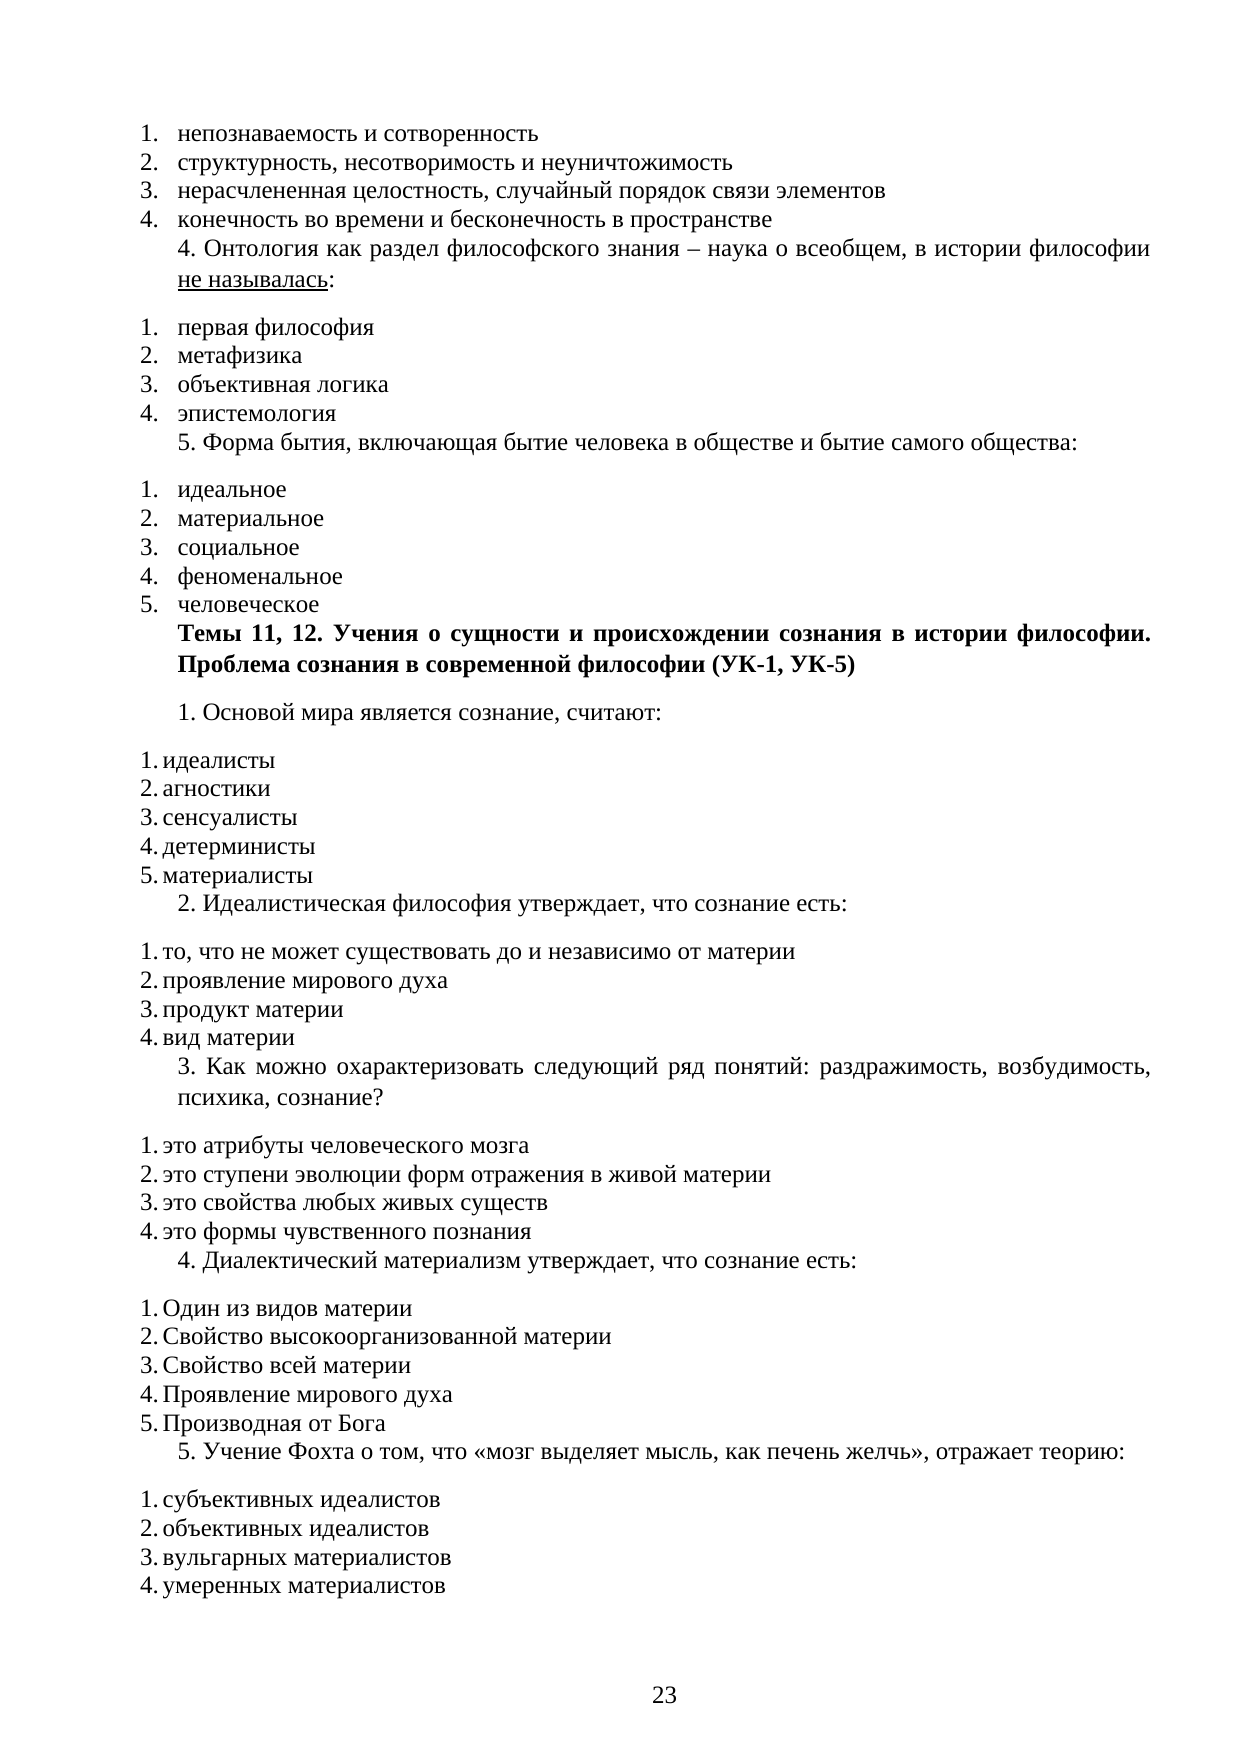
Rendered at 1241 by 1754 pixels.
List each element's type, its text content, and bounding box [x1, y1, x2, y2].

text 1. основой мира является сознание, считают: [177, 697, 1152, 726]
list материалисты [140, 860, 1152, 888]
list человеческое [140, 589, 1152, 618]
list материальное [140, 503, 1152, 532]
list Свойство высокоорганизованной материи [140, 1321, 1152, 1350]
list идеальное [140, 474, 1152, 503]
text Темы 11, 12. Учения о сущности и происхождении сознания в истории философии. Проблема сознания в современной философии (УК-1, УК-5) [177, 618, 1152, 678]
list феноменальное [140, 561, 1152, 589]
list Проявление мирового духа [140, 1379, 1152, 1408]
list сенсуалисты [140, 802, 1152, 831]
list эпистемология [140, 398, 1152, 427]
text 5. Форма бытия, включающая бытие человека в обществе и бытие самого общества: [177, 427, 1152, 456]
text 2. Идеалистическая философия утверждает, что сознание есть: [177, 888, 1152, 917]
list это свойства любых живых существ [140, 1187, 1152, 1216]
text 3. Как можно охарактеризовать следующий ряд понятий: раздражимость, возбудимость, психика, сознание? [177, 1051, 1152, 1111]
list детерминисты [140, 831, 1152, 860]
list то, что не может существовать до и независимо от материи [140, 936, 1152, 965]
list Производная от Бога [140, 1408, 1152, 1436]
list конечность во времени и бесконечность в пространстве [140, 204, 1152, 233]
list вид материи [140, 1022, 1152, 1051]
list объективная логика [140, 369, 1152, 398]
list продукт материи [140, 994, 1152, 1022]
list это формы чувственного познания [140, 1216, 1152, 1245]
list Один из видов материи [140, 1293, 1152, 1321]
list Свойство всей материи [140, 1350, 1152, 1379]
list метафизика [140, 341, 1152, 369]
text 4. Диалектический материализм утверждает, что сознание есть: [177, 1245, 1152, 1274]
list это ступени эволюции форм отражения в живой материи [140, 1159, 1152, 1187]
list это атрибуты человеческого мозга [140, 1130, 1152, 1159]
list идеалисты [140, 745, 1152, 773]
list умеренных материалистов [140, 1570, 1152, 1599]
list структурность, несотворимость и неуничтожимость [140, 147, 1152, 176]
list агностики [140, 773, 1152, 802]
list социальное [140, 532, 1152, 561]
text 5. Учение Фохта о том, что «мозг выделяет мысль, как печень желчь», отражает теорию: [177, 1436, 1152, 1465]
list непознаваемость и сотворенность [140, 118, 1152, 147]
list объективных идеалистов [140, 1513, 1152, 1542]
list первая философия [140, 312, 1152, 341]
list проявление мирового духа [140, 965, 1152, 994]
list вульгарных материалистов [140, 1542, 1152, 1570]
text 4. Онтология как раздел философского знания – наука о всеобщем, в истории философии не называлась: [177, 233, 1152, 293]
list нерасчлененная целостность, случайный порядок связи элементов [140, 176, 1152, 204]
list субъективных идеалистов [140, 1484, 1152, 1513]
